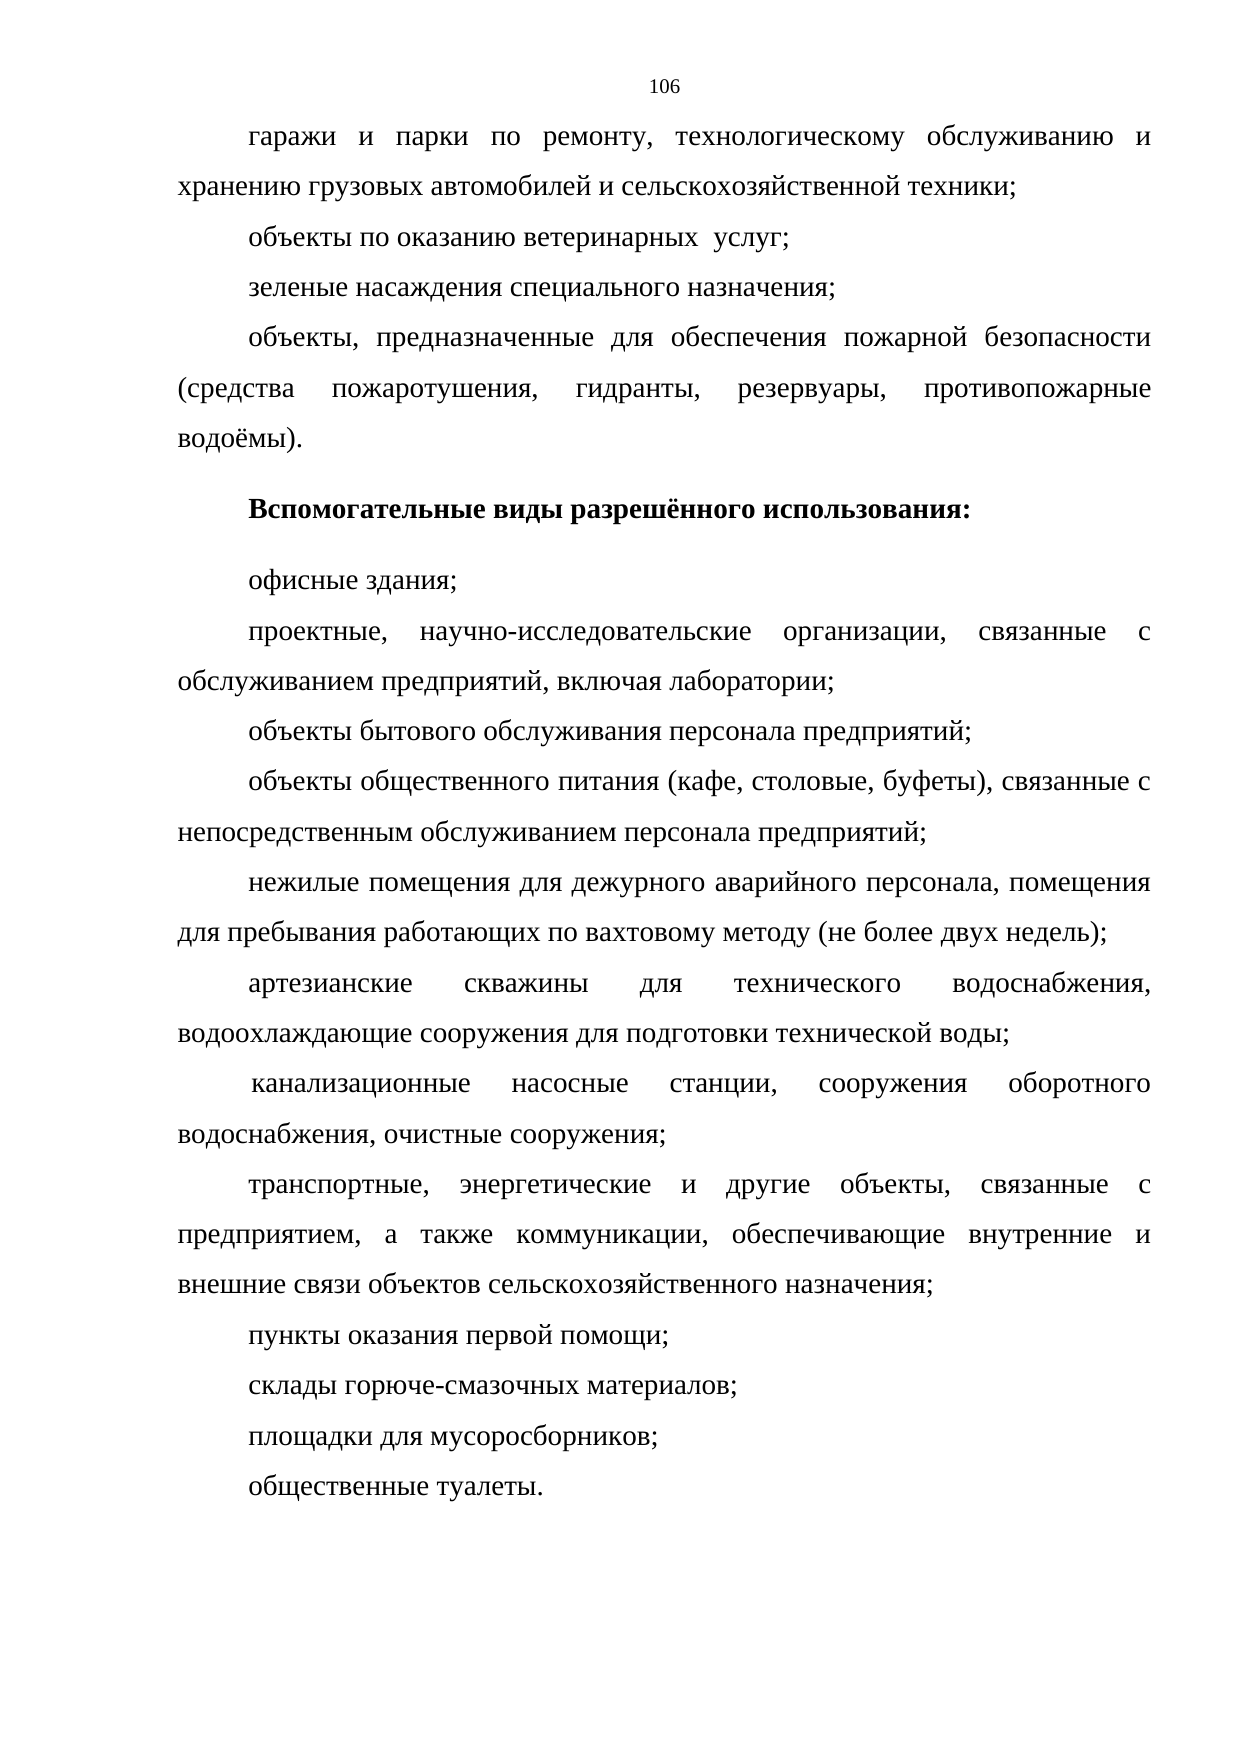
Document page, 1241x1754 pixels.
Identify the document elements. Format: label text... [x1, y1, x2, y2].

text общественные туалеты. [177, 1468, 1152, 1501]
text канализационные насосные станции, сооружения оборотного водоснабжения, очистные сооружения; [177, 1065, 1152, 1149]
text транспортные, энергетические и другие объекты, связанные с предприятием, а также коммуникации, обеспечивающие внутренние и внешние связи объектов сельскохозяйственного назначения; [177, 1166, 1152, 1300]
text площадки для мусоросборников; [177, 1418, 1152, 1451]
text артезианские скважины для технического водоснабжения, водоохлаждающие сооружения для подготовки технической воды; [177, 965, 1152, 1049]
text объекты, предназначенные для обеспечения пожарной безопасности (средства пожаротушения, гидранты, резервуары, противопожарные водоёмы). [177, 319, 1152, 453]
text нежилые помещения для дежурного аварийного персонала, помещения для пребывания работающих по вахтовому методу (не более двух недель); [177, 864, 1152, 948]
text объекты общественного питания (кафе, столовые, буфеты), связанные с непосредственным обслуживанием персонала предприятий; [177, 763, 1152, 847]
text склады горюче-смазочных материалов; [177, 1367, 1152, 1401]
text пункты оказания первой помощи; [177, 1317, 1152, 1351]
text объекты по оказанию ветеринарных услуг; [177, 219, 1152, 252]
text объекты бытового обслуживания персонала предприятий; [177, 713, 1152, 747]
text проектные, научно-исследовательские организации, связанные с обслуживанием предприятий, включая лаборатории; [177, 613, 1152, 696]
text Вспомогательные виды разрешённого использования: [177, 491, 1152, 525]
text зеленые насаждения специального назначения; [177, 269, 1152, 303]
text офисные здания; [177, 562, 1152, 596]
text гаражи и парки по ремонту, технологическому обслуживанию и хранению грузовых автомобилей и сельскохозяйственной техники; [177, 118, 1152, 202]
